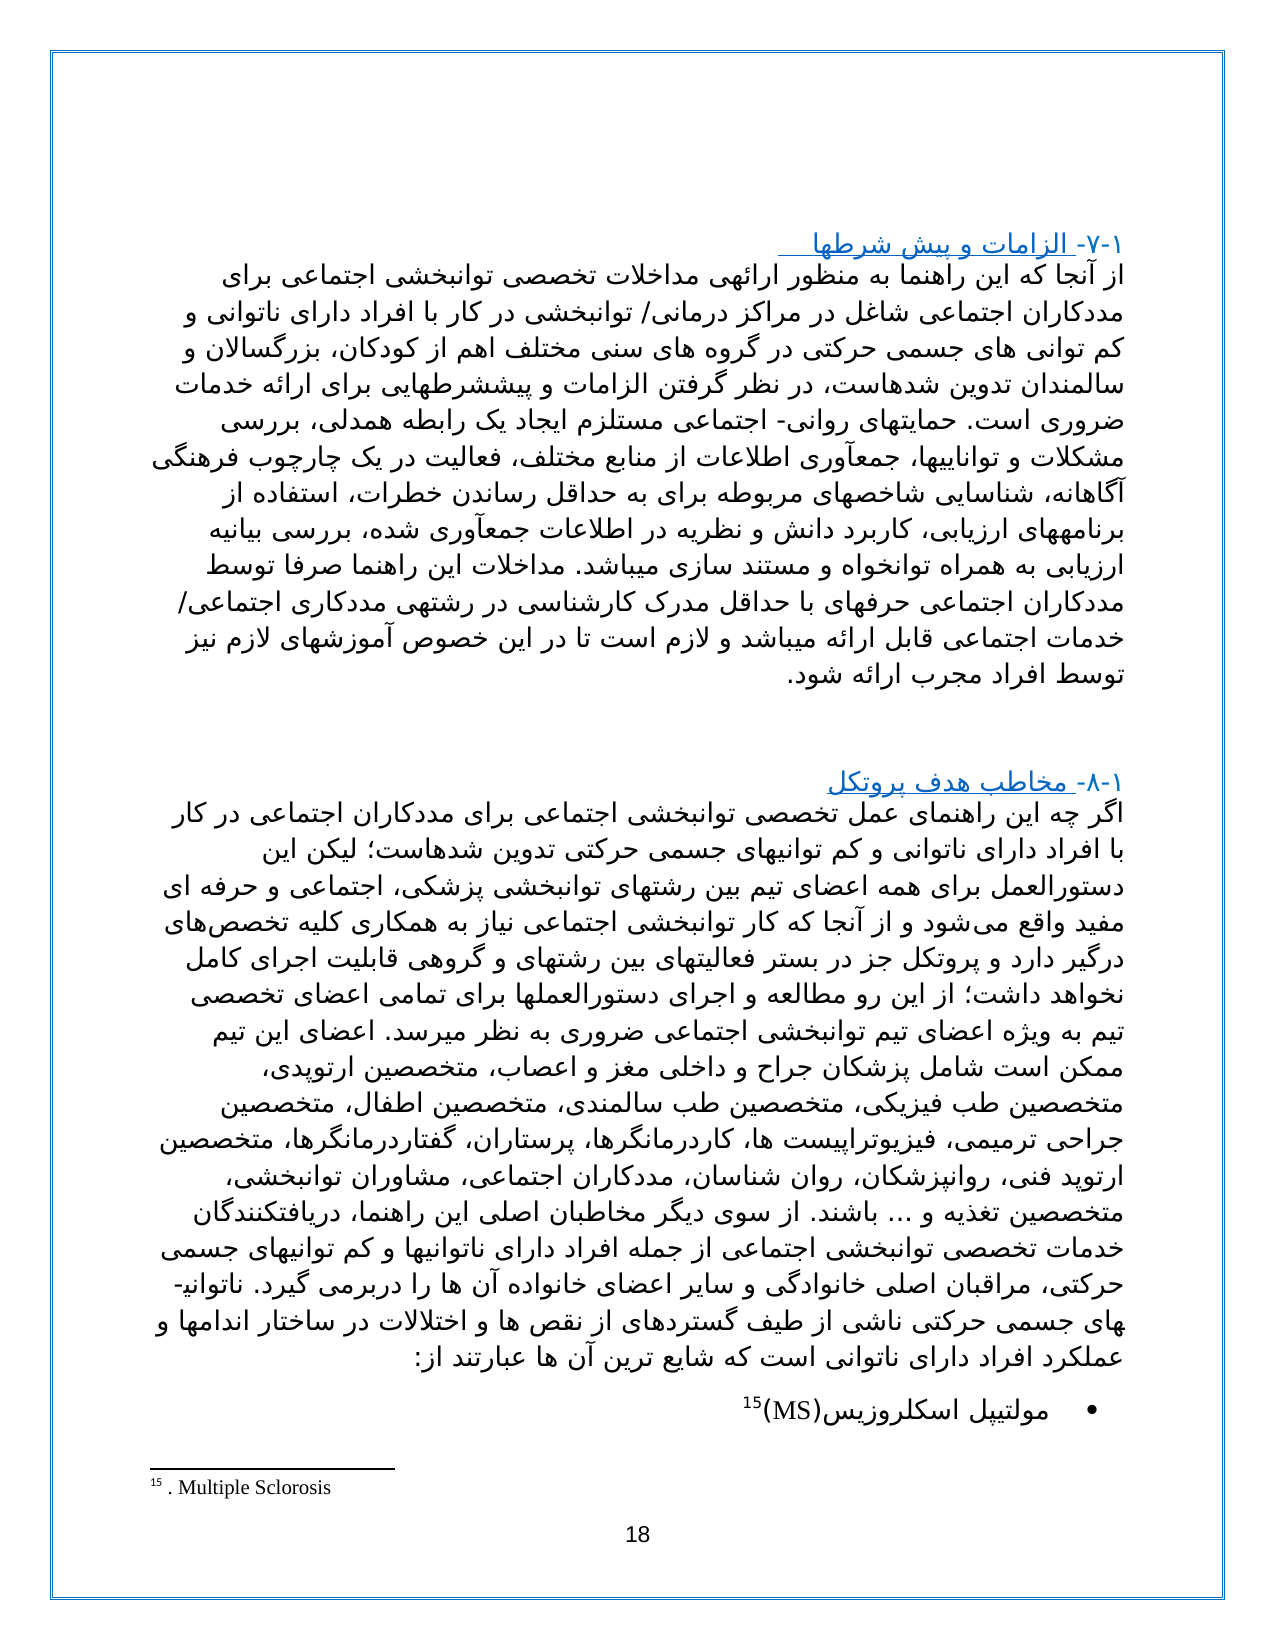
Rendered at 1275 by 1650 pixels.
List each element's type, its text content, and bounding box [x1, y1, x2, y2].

subtitle ۸-۱- مخاطب هدف پروتکل [150, 766, 1125, 797]
subtitle ۷-۱- الزامات و پیش شرطها [150, 228, 1125, 259]
text از آنجا که این راهنما به منظور ارائهی مداخلات تخصصی توانبخشی اجتماعی برای مددکاران اجتماعی شاغل در مراکز درمانی/ توانبخشی در کار با افراد دارای ناتوانی و کم توانی های جسمی حرکتی در گروه های سنی مختلف اهم از کودکان، بزرگسالان و سالمندان تدوین شدهاست، در نظر گرفتن الزامات و پیششرطهایی برای ارائه خدمات ضروری است. حمایتهای روانی- اجتماعی مستلزم ایجاد یک رابطه همدلی، بررسی مشکلات و تواناییها، جمعآوری اطلاعات از منابع مختلف، فعالیت در یک چارچوب فرهنگی آگاهانه، شناسایی شاخصهای مربوطه برای به حداقل رساندن خطرات، استفاده از برنامههای ارزیابی، کاربرد دانش و نظریه در اطلاعات جمعآوری شده، بررسی بیانیه ارزیابی به همراه توانخواه و مستند سازی میباشد. مداخلات این راهنما صرفا توسط مددکاران اجتماعی حرفهای با حداقل مدرک کارشناسی در رشتهی مددکاری اجتماعی/ خدمات اجتماعی قابل ارائه میباشد و لازم است تا در این خصوص آموزشهای لازم نیز توسط افراد مجرب ارائه شود. [150, 259, 1125, 690]
list مولتیپل اسکلروزیس(MS) [150, 1394, 1087, 1426]
text اگر چه این راهنمای عمل تخصصی توانبخشی اجتماعی برای مددکاران اجتماعی در کار با افراد دارای ناتوانی و کم توانیهای جسمی حرکتی تدوین شدهاست؛ لیکن این دستورالعمل برای همه اعضای تیم بین رشتهای توانبخشی پزشکی، اجتماعی و حرفه ای مفید واقع می‌شود و از آنجا که کار توانبخشی اجتماعی نیاز به همکاری کلیه تخصص‌های درگیر دارد و پروتکل جز در بستر فعالیتهای بین رشتهای و گروهی قابلیت اجرای کامل نخواهد داشت؛ از این رو مطالعه و اجرای دستورالعملها برای تمامی اعضای تخصصی تیم به ویژه اعضای تیم توانبخشی اجتماعی ضروری به نظر میرسد. اعضای این تیم ممکن است شامل پزشکان جراح و داخلی مغز و اعصاب، متخصصین ارتوپدی، متخصصین طب فیزیکی، متخصصین طب سالمندی، متخصصین اطفال، متخصصین جراحی ترمیمی، فیزیوتراپیست ها، کاردرمانگرها، پرستاران، گفتاردرمانگرها، متخصصین ارتوپد فنی، روانپزشکان، روان شناسان، مددکاران اجتماعی، مشاوران توانبخشی، متخصصین تغذیه و ... باشند. از سوی دیگر مخاطبان اصلی این راهنما، دریافتکنندگان خدمات تخصصی توانبخشی اجتماعی از جمله افراد دارای ناتوانیها و کم توانیهای جسمی حرکتی، مراقبان اصلی خانوادگی و سایر اعضای خانواده آن ها را دربرمی گیرد. ناتوانیهای جسمی حرکتی ناشی از طیف گستردهای از نقص ها و اختلالات در ساختار اندامها و عملکرد افراد دارای ناتوانی است که شایع ترین آن ها عبارتند از: [150, 797, 1125, 1373]
